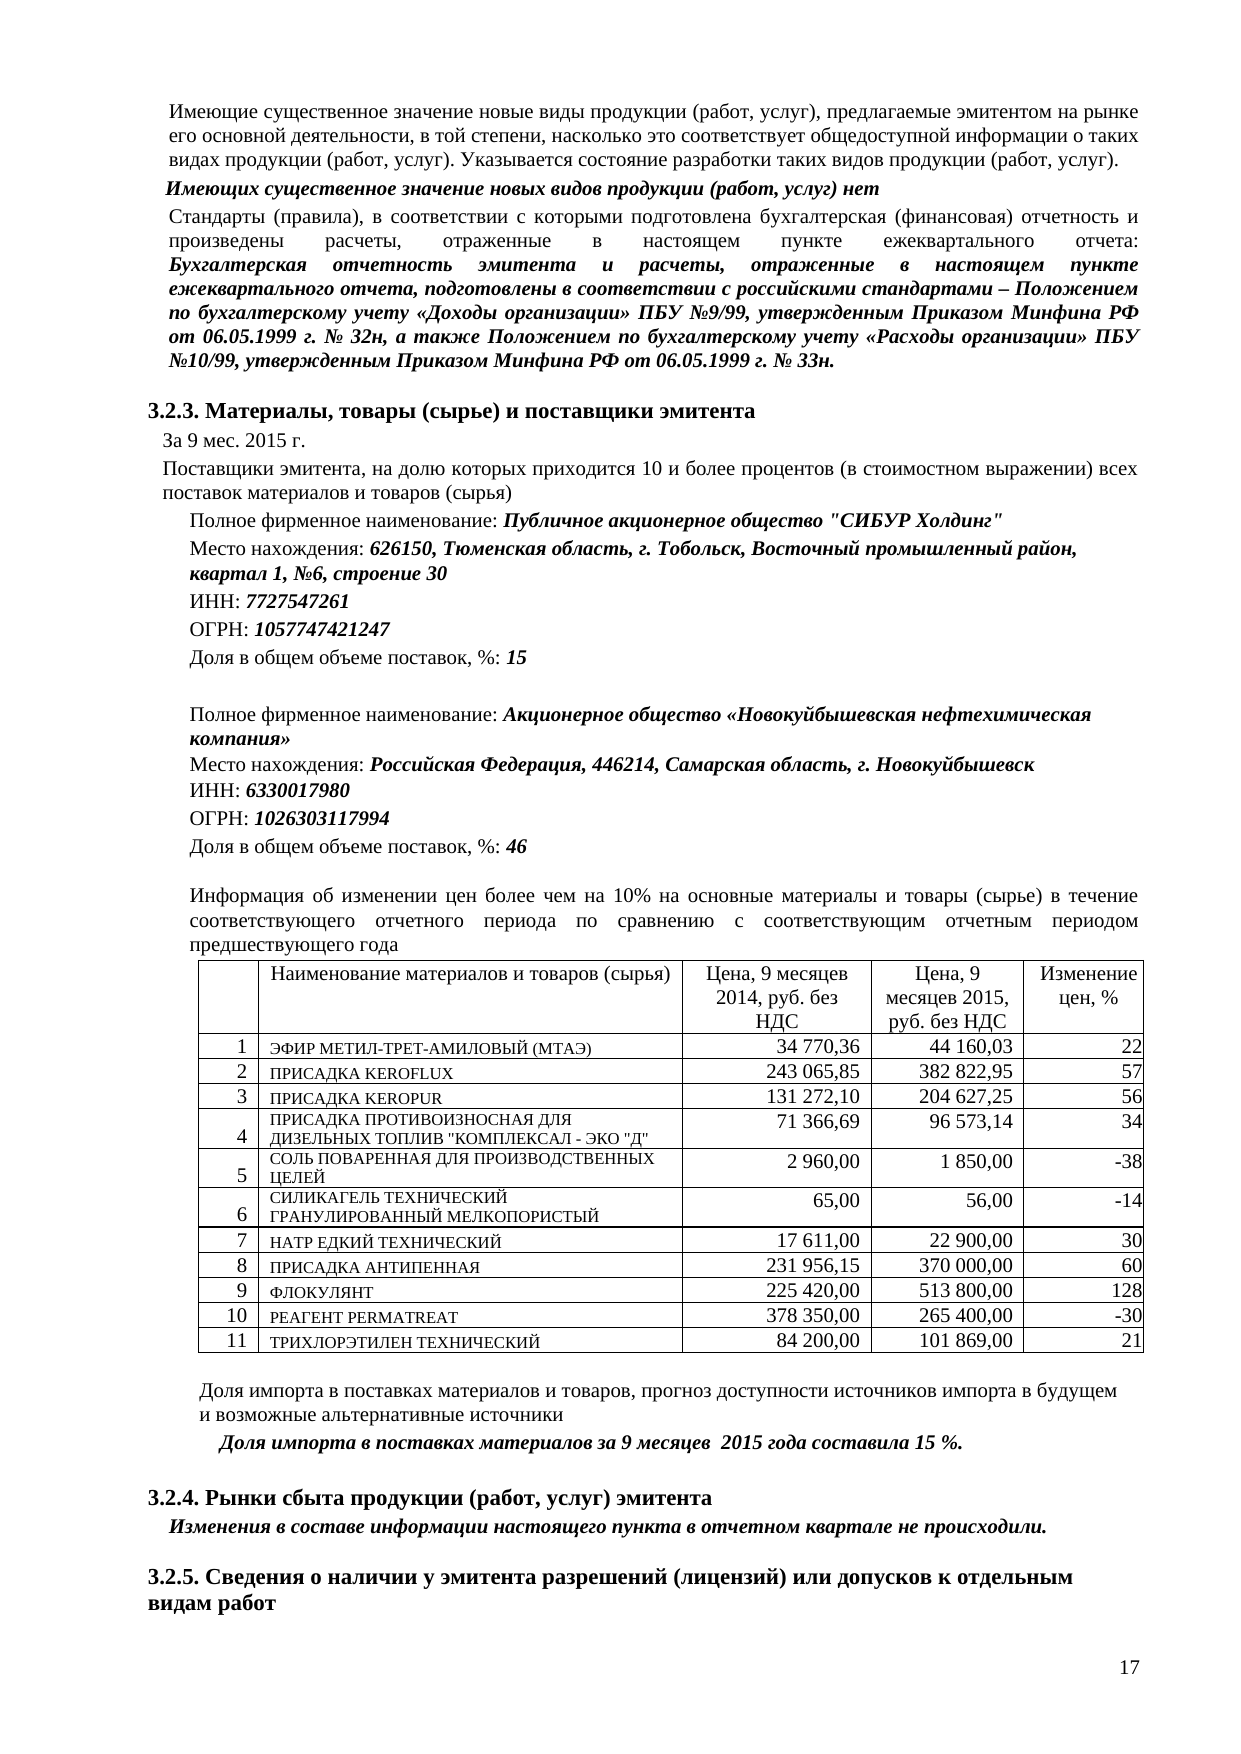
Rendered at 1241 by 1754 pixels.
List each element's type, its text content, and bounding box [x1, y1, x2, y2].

text Место нахождения: 626150, Тюменская область, г. Тобольск, Восточный промышленный район, квартал 1, №6, строение 30 [189, 536, 1140, 584]
text ОГРН: 1026303117994 [189, 806, 1140, 830]
subtitle 3.2.5. Сведения о наличии у эмитента разрешений (лицензий) или допусков к отдельным видам работ [148, 1563, 1140, 1616]
text Полное фирменное наименование: Публичное акционерное общество "СИБУР Холдинг" [189, 508, 1140, 532]
text ИНН: 7727547261 [189, 589, 1140, 613]
text Доля в общем объеме поставок, %: 46 [189, 834, 1140, 858]
text Полное фирменное наименование: Акционерное общество «Новокуйбышевская нефтехимическая компания» [189, 702, 1140, 750]
text Место нахождения: Российская Федерация, 446214, Самарская область, г. Новокуйбышевск [189, 752, 1140, 776]
text Изменения в составе информации настоящего пункта в отчетном квартале не происходили. [168, 1514, 1140, 1538]
text Доля в общем объеме поставок, %: 15 [189, 645, 1140, 669]
text ИНН: 6330017980 [189, 778, 1140, 802]
subtitle Имеющие существенное значение новые виды продукции (работ, услуг), предлагаемые эмитентом на рынке его основной деятельности, в той степени, насколько это соответствует общедоступной информации о таких видах продукции (работ, услуг). Указывается состояние разработки таких видов продукции (работ, услуг). [168, 99, 1140, 171]
text За 9 мес. 2015 г. [162, 428, 1140, 452]
table_header Доля импорта в поставках материалов и товаров, прогноз доступности источников импорта в будущем и возможные альтернативные источники Доля импорта в поставках материалов за 9 месяцев 2015 года составила 15 %. [146, 960, 1143, 1458]
subtitle 3.2.3. Материалы, товары (сырье) и поставщики эмитента [148, 397, 1140, 423]
subtitle 3.2.4. Рынки сбыта продукции (работ, услуг) эмитента [148, 1483, 1140, 1510]
subtitle Информация об изменении цен более чем на 10% на основные материалы и товары (сырье) в течение соответствующего отчетного периода по сравнению с соответствующим отчетным периодом предшествующего года [189, 883, 1140, 956]
text Стандарты (правила), в соответствии с которыми подготовлена бухгалтерская (финансовая) отчетность и произведены расчеты, отраженные в настоящем пункте ежеквартального отчета: Бухгалтерская отчетность эмитента и расчеты, отраженные в настоящем пункте ежеквартального отчета, подготовлены в соответствии с российскими стандартами – Положением по бухгалтерскому учету «Доходы организации» ПБУ №9/99, утвержденным Приказом Минфина РФ от 06.05.1999 г. № 32н, а также Положением по бухгалтерскому учету «Расходы организации» ПБУ №10/99, утвержденным Приказом Минфина РФ от 06.05.1999 г. № 33н. [168, 204, 1140, 372]
text ОГРН: 1057747421247 [189, 617, 1140, 641]
text Поставщики эмитента, на долю которых приходится 10 и более процентов (в стоимостном выражении) всех поставок материалов и товаров (сырья) [162, 456, 1140, 504]
text Имеющих существенное значение новых видов продукции (работ, услуг) нет [165, 175, 1140, 199]
